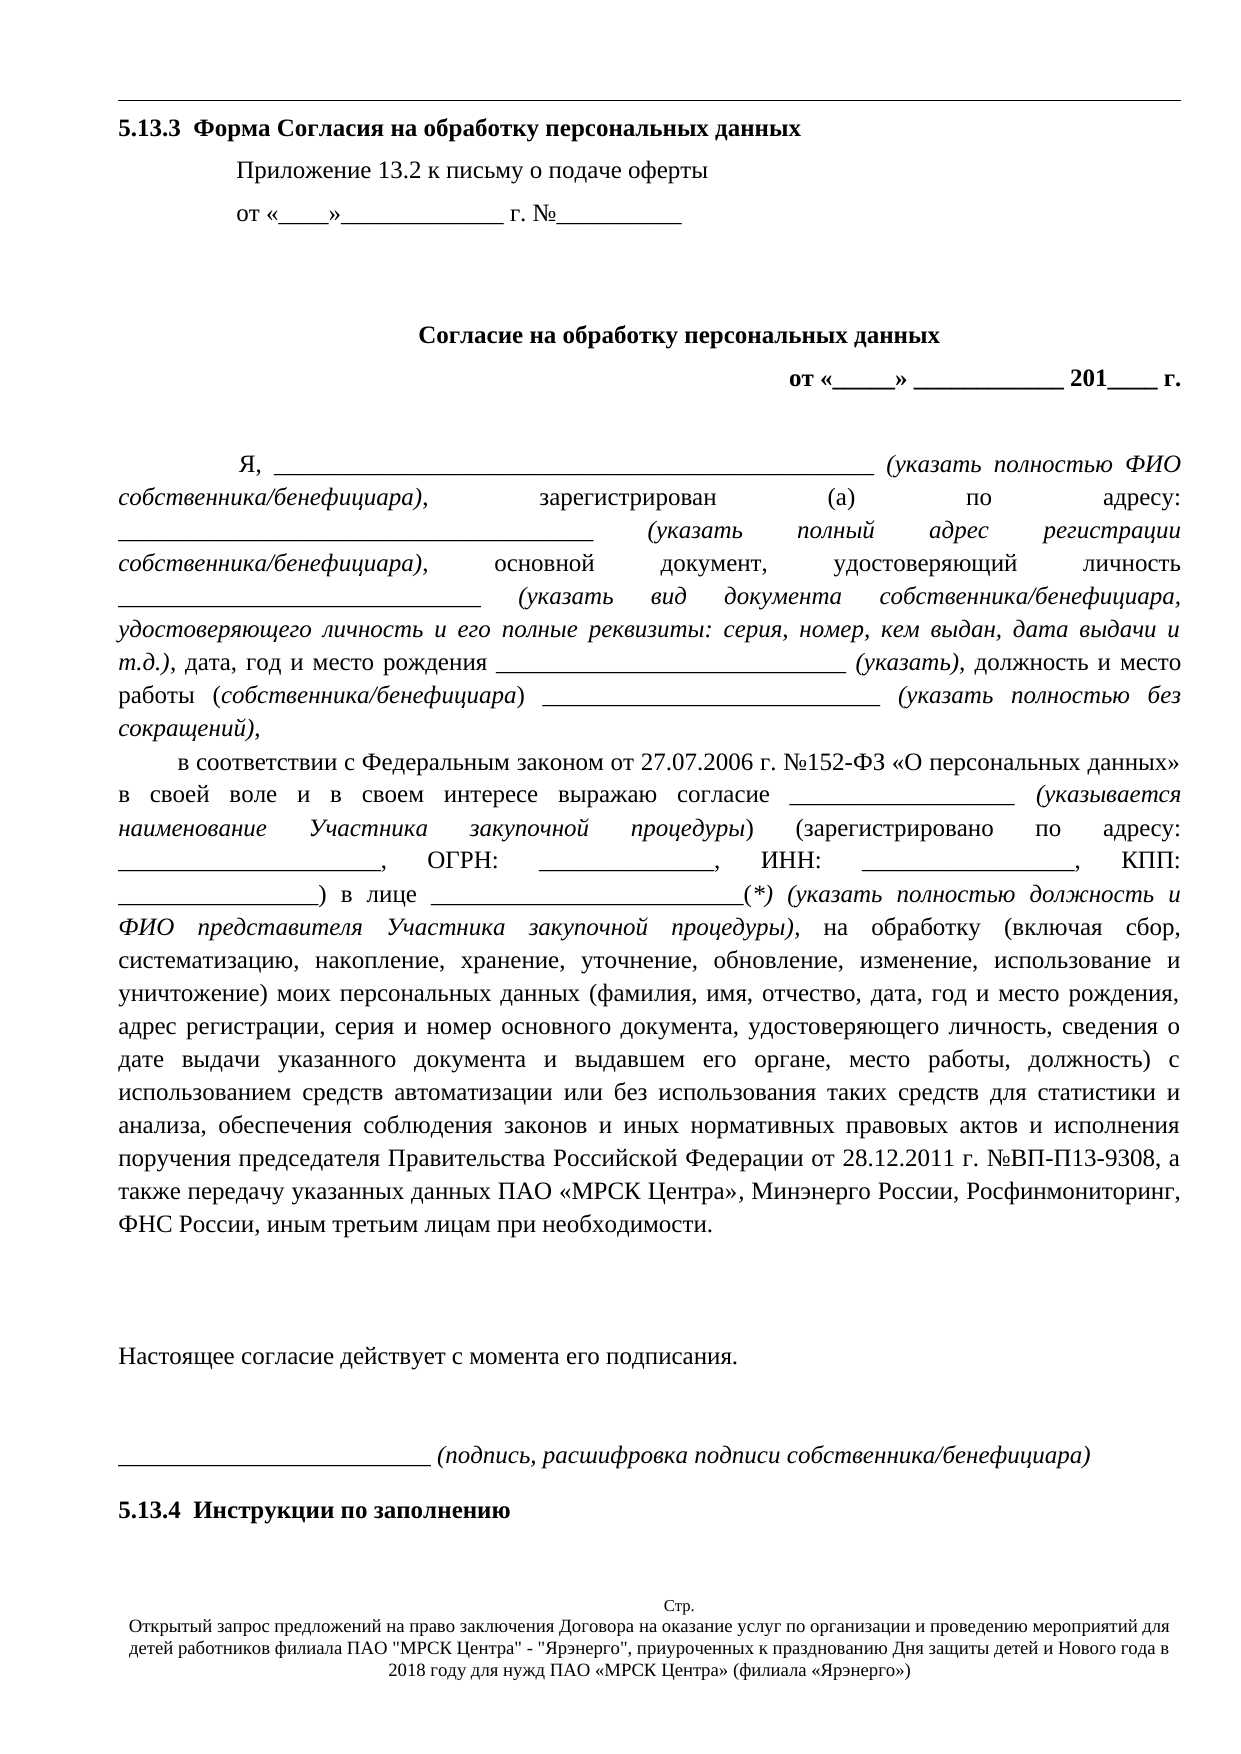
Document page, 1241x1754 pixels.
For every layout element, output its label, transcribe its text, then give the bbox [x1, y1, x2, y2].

text в соответствии с Федеральным законом от 27.07.2006 г. №152-ФЗ «О персональных данных» в своей воле и в своем интересе выражаю согласие __________________ (указывается наименование Участника закупочной процедуры) (зарегистрировано по адресу: _____________________, ОГРН: ______________, ИНН: _________________, КПП: ________________) в лице _________________________(*) (указать полностью должность и ФИО представителя Участника закупочной процедуры), на обработку (включая сбор, систематизацию, накопление, хранение, уточнение, обновление, изменение, использование и уничтожение) моих персональных данных (фамилия, имя, отчество, дата, год и место рождения, адрес регистрации, серия и номер основного документа, удостоверяющего личность, сведения о дате выдачи указанного документа и выдавшем его органе, место работы, должность) с использованием средств автоматизации или без использования таких средств для статистики и анализа, обеспечения соблюдения законов и иных нормативных правовых актов и исполнения поручения председателя Правительства Российской Федерации от 28.12.2011 г. №ВП-П13-9308, а также передачу указанных данных ПАО «МРСК Центра», Минэнерго России, Росфинмониторинг, ФНС России, иным третьим лицам при необходимости. [118, 747, 1181, 1238]
text Я, ________________________________________________ (указать полностью ФИО собственника/бенефициара), зарегистрирован (а) по адресу: ______________________________________ (указать полный адрес регистрации собственника/бенефициара), основной документ, удостоверяющий личность _____________________________ (указать вид документа собственника/бенефициара, удостоверяющего личность и его полные реквизиты: серия, номер, кем выдан, дата выдачи и т.д.), дата, год и место рождения ____________________________ (указать), должность и место работы (собственника/бенефициара) ___________________________ (указать полностью без сокращений), [118, 449, 1181, 742]
text _________________________ (подпись, расшифровка подписи собственника/бенефициара) [118, 1440, 1181, 1469]
subtitle Инструкции по заполнению [118, 1496, 1181, 1524]
text Приложение 13.2 к письму о подаче оферты от «____»_____________ г. №__________ [236, 155, 1181, 227]
text Согласие на обработку персональных данных [118, 320, 1181, 349]
subtitle Форма Согласия на обработку персональных данных [118, 113, 1181, 142]
text от «_____» ____________ 201____ г. [118, 363, 1181, 392]
text Настоящее согласие действует с момента его подписания. [118, 1341, 1181, 1370]
